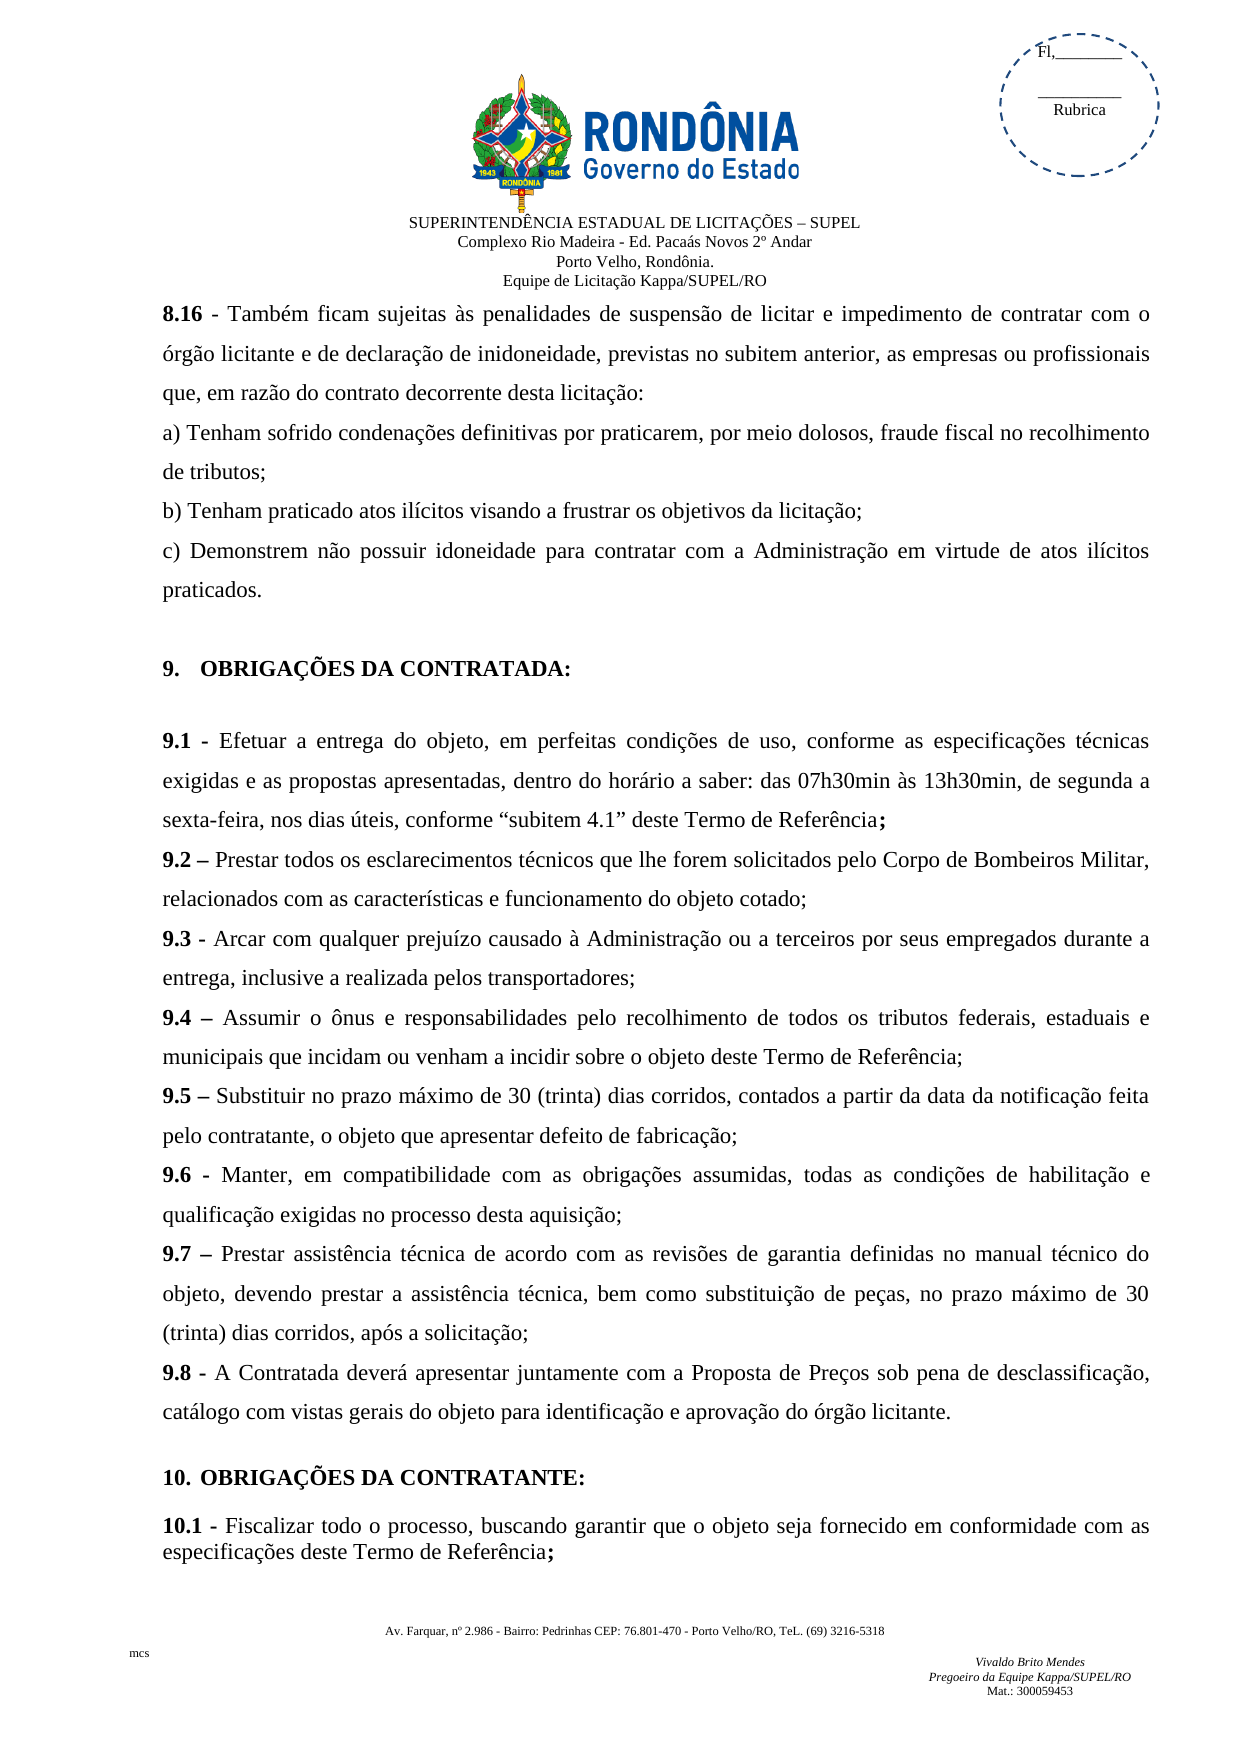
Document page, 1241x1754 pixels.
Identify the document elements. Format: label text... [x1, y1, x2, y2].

list OBRIGAÇÕES DA CONTRATADA: [162, 655, 1152, 682]
text a) Tenham sofrido condenações definitivas por praticarem, por meio dolosos, fraude fiscal no recolhimento de tributos; [162, 418, 1152, 484]
text 9.7 – Prestar assistência técnica de acordo com as revisões de garantia definidas no manual técnico do objeto, devendo prestar a assistência técnica, bem como substituição de peças, no prazo máximo de 30 (trinta) dias corridos, após a solicitação; [162, 1240, 1152, 1346]
text c) Demonstrem não possuir idoneidade para contratar com a Administração em virtude de atos ilícitos praticados. [162, 537, 1152, 603]
text 9.4 – Assumir o ônus e responsabilidades pelo recolhimento de todos os tributos federais, estaduais e municipais que incidam ou venham a incidir sobre o objeto deste Termo de Referência; [162, 1003, 1152, 1069]
text 9.2 – Prestar todos os esclarecimentos técnicos que lhe forem solicitados pelo Corpo de Bombeiros Militar, relacionados com as características e funcionamento do objeto cotado; [162, 846, 1152, 911]
text b) Tenham praticado atos ilícitos visando a frustrar os objetivos da licitação; [162, 497, 1152, 524]
text 9.5 – Substituir no prazo máximo de 30 (trinta) dias corridos, contados a partir da data da notificação feita pelo contratante, o objeto que apresentar defeito de fabricação; [162, 1082, 1152, 1148]
text 9.8 - A Contratada deverá apresentar juntamente com a Proposta de Preços sob pena de desclassificação, catálogo com vistas gerais do objeto para identificação e aprovação do órgão licitante. [162, 1359, 1152, 1425]
text 9.1 - Efetuar a entrega do objeto, em perfeitas condições de uso, conforme as especificações técnicas exigidas e as propostas apresentadas, dentro do horário a saber: das 07h30min às 13h30min, de segunda a sexta-feira, nos dias úteis, conforme “subitem 4.1” deste Termo de Referência; [162, 727, 1152, 832]
picture [471, 73, 799, 213]
text 9.3 - Arcar com qualquer prejuízo causado à Administração ou a terceiros por seus empregados durante a entrega, inclusive a realizada pelos transportadores; [162, 924, 1152, 990]
text 9.6 - Manter, em compatibilidade com as obrigações assumidas, todas as condições de habilitação e qualificação exigidas no processo desta aquisição; [162, 1161, 1152, 1227]
text 8.16 - Também ficam sujeitas às penalidades de suspensão de licitar e impedimento de contratar com o órgão licitante e de declaração de inidoneidade, previstas no subitem anterior, as empresas ou profissionais que, em razão do contrato decorrente desta licitação: [162, 300, 1152, 405]
text 10.1 - Fiscalizar todo o processo, buscando garantir que o objeto seja fornecido em conformidade com as especificações deste Termo de Referência; [162, 1512, 1152, 1565]
list OBRIGAÇÕES DA CONTRATANTE: [162, 1464, 1152, 1491]
